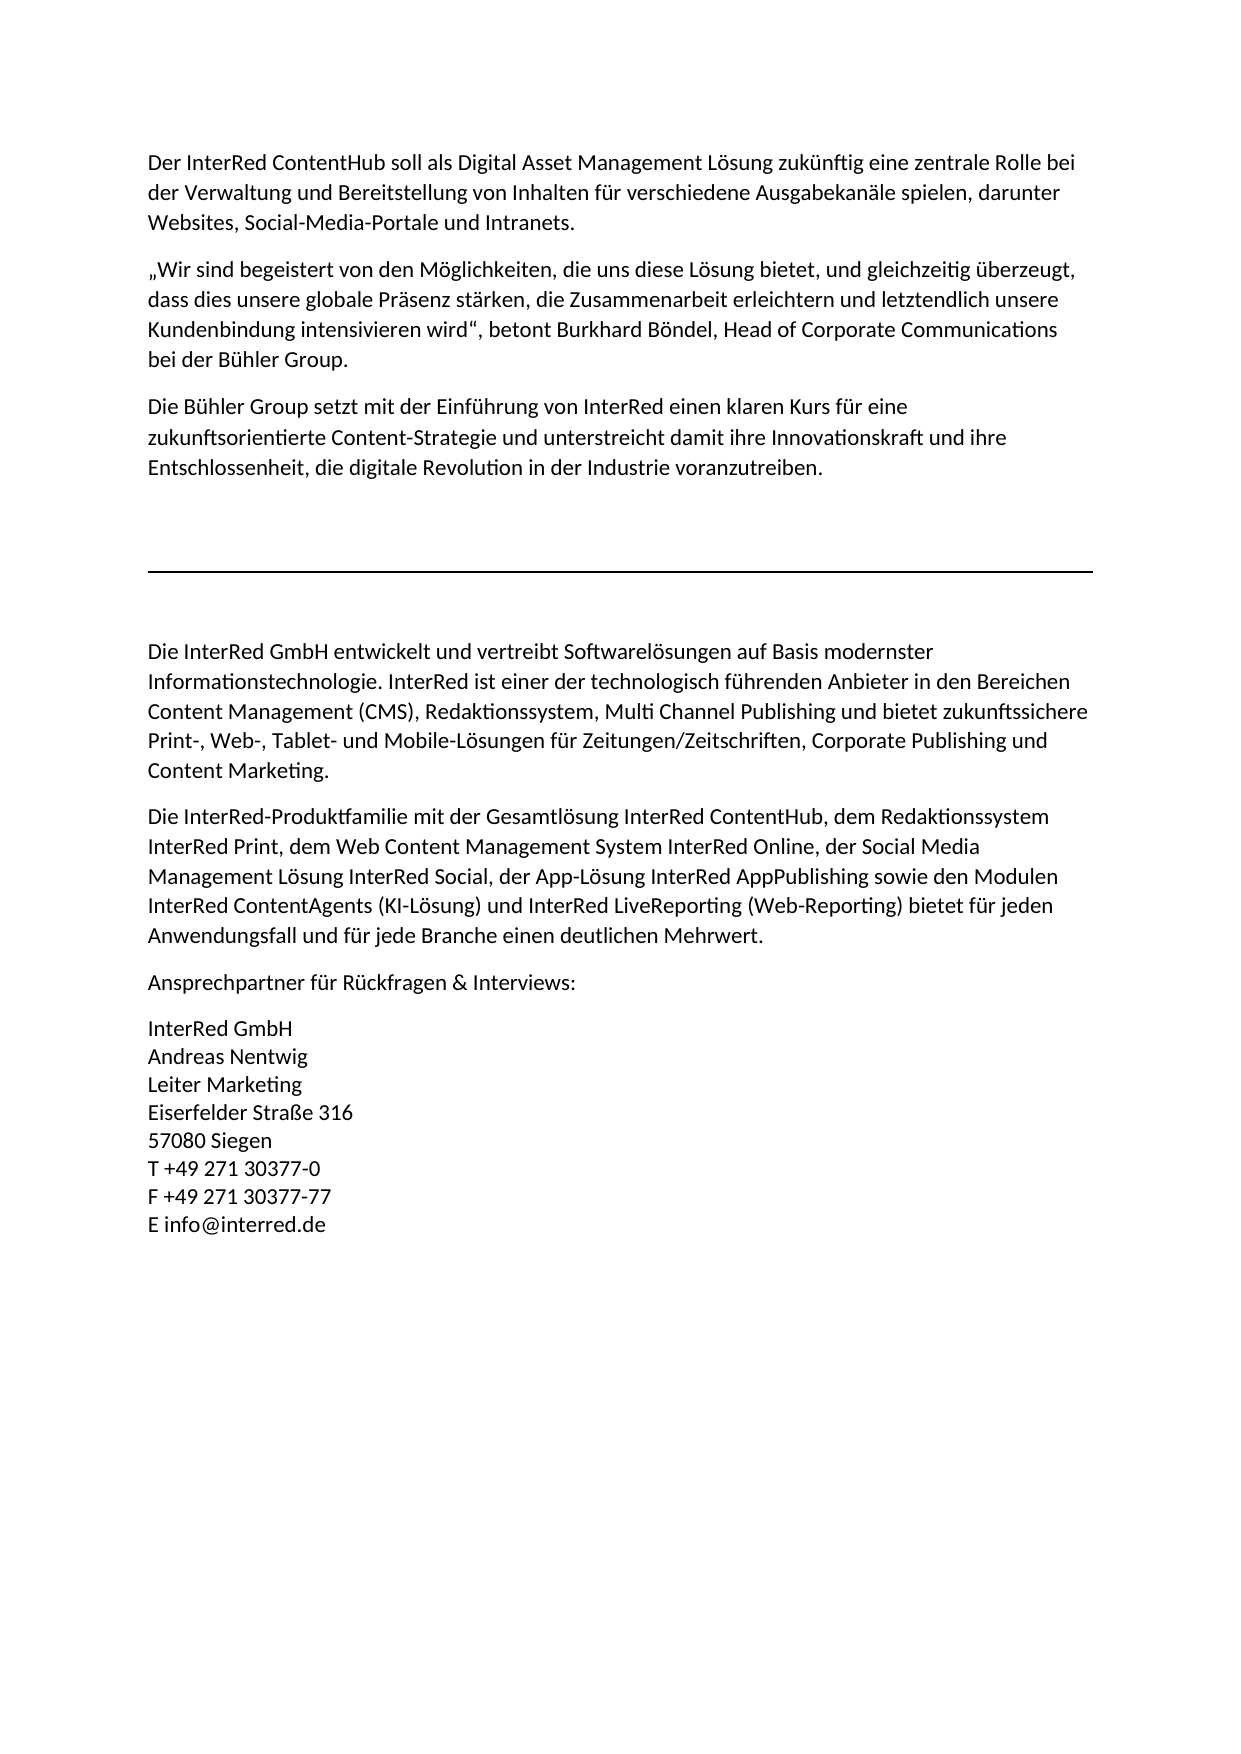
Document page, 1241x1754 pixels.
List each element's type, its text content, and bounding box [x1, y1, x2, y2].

text Die InterRed GmbH entwickelt und vertreibt Softwarelösungen auf Basis modernster Informationstechnologie. InterRed ist einer der technologisch führenden Anbieter in den Bereichen Content Management (CMS), Redaktionssystem, Multi Channel Publishing und bietet zukunftssichere Print-, Web-, Tablet- und Mobile-Lösungen für Zeitungen/Zeitschriften, Corporate Publishing und Content Marketing. [148, 637, 1093, 784]
text F +49 271 30377-77 [148, 1182, 1093, 1210]
text Der InterRed ContentHub soll als Digital Asset Management Lösung zukünftig eine zentrale Rolle bei der Verwaltung und Bereitstellung von Inhalten für verschiedene Ausgabekanäle spielen, darunter Websites, Social-Media-Portale und Intranets. [148, 148, 1093, 236]
text Leiter Marketing [148, 1070, 1093, 1098]
text Ansprechpartner für Rückfragen & Interviews: [148, 968, 1093, 996]
text Andreas Nentwig [148, 1042, 1093, 1070]
text Die InterRed-Produktfamilie mit der Gesamtlösung InterRed ContentHub, dem Redaktionssystem InterRed Print, dem Web Content Management System InterRed Online, der Social Media Management Lösung InterRed Social, der App-Lösung InterRed AppPublishing sowie den Modulen InterRed ContentAgents (KI-Lösung) und InterRed LiveReporting (Web-Reporting) bietet für jeden Anwendungsfall und für jede Branche einen deutlichen Mehrwert. [148, 802, 1093, 949]
text T +49 271 30377-0 [148, 1154, 1093, 1182]
text 57080 Siegen [148, 1126, 1093, 1154]
text „Wir sind begeistert von den Möglichkeiten, die uns diese Lösung bietet, und gleichzeitig überzeugt, dass dies unsere globale Präsenz stärken, die Zusammenarbeit erleichtern und letztendlich unsere Kundenbindung intensivieren wird“, betont Burkhard Böndel, Head of Corporate Communications bei der Bühler Group. [148, 255, 1093, 373]
text Eiserfelder Straße 316 [148, 1098, 1093, 1126]
text E info@interred.de [148, 1210, 1093, 1238]
text Die Bühler Group setzt mit der Einführung von InterRed einen klaren Kurs für eine zukunftsorientierte Content-Strategie und unterstreicht damit ihre Innovationskraft und ihre Entschlossenheit, die digitale Revolution in der Industrie voranzutreiben. [148, 392, 1093, 481]
text InterRed GmbH [148, 1014, 1093, 1042]
